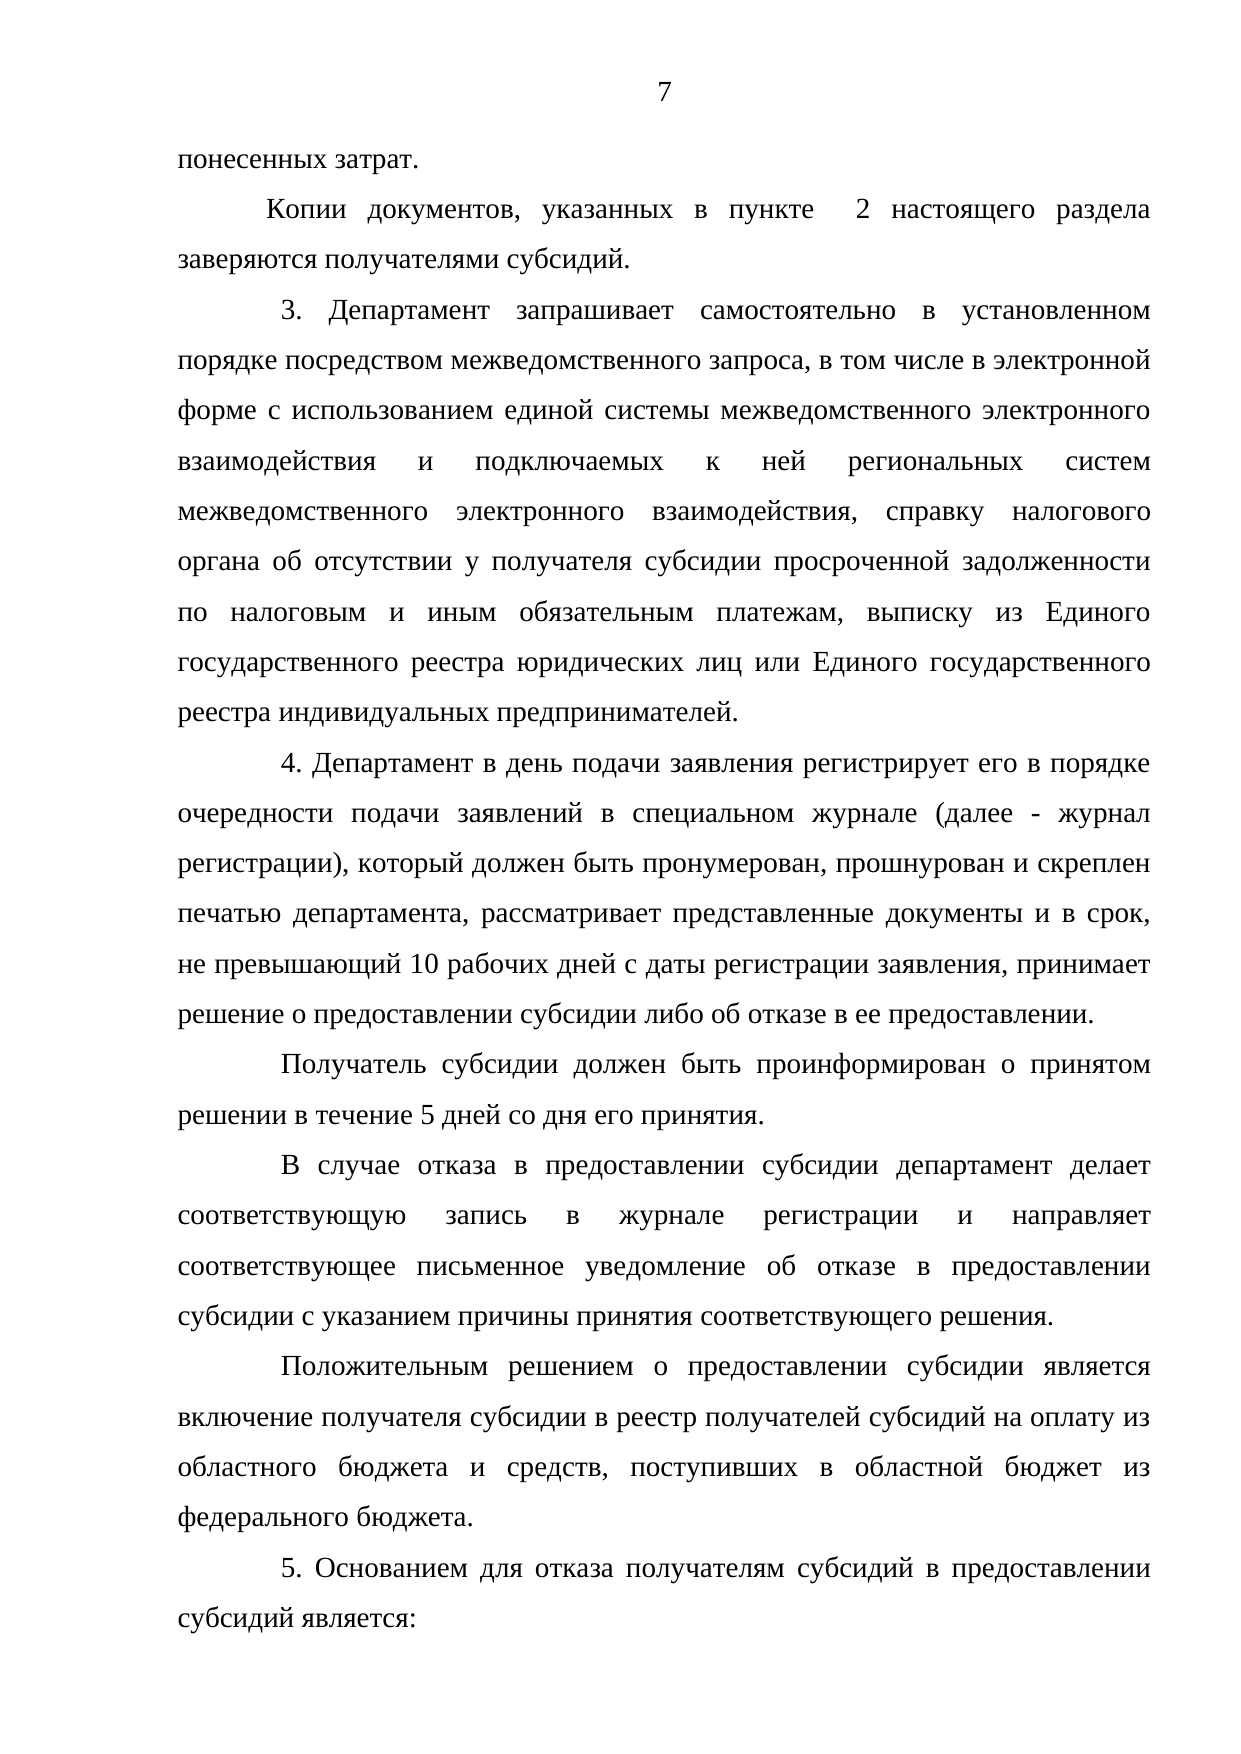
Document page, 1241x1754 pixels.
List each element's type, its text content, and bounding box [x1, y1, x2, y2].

text Копии документов, указанных в пункте 2 настоящего раздела заверяются получателями субсидий. [177, 191, 1152, 275]
text В случае отказа в предоставлении субсидии департамент делает соответствующую запись в журнале регистрации и направляет соответствующее письменное уведомление об отказе в предоставлении субсидии с указанием причины принятия соответствующего решения. [177, 1147, 1152, 1332]
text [177, 141, 1152, 174]
text 4. Департамент в день подачи заявления регистрирует его в порядке очередности подачи заявлений в специальном журнале (далее - журнал регистрации), который должен быть пронумерован, прошнурован и скреплен печатью департамента, рассматривает представленные документы и в срок, не превышающий 10 рабочих дней с даты регистрации заявления, принимает решение о предоставлении субсидии либо об отказе в ее предоставлении. [177, 745, 1152, 1030]
text Положительным решением о предоставлении субсидии является включение получателя субсидии в реестр получателей субсидий на оплату из областного бюджета и средств, поступивших в областной бюджет из федерального бюджета. [177, 1348, 1152, 1533]
text 5. Основанием для отказа получателям субсидий в предоставлении субсидий является: [177, 1550, 1152, 1633]
text 3. Департамент запрашивает самостоятельно в установленном порядке посредством межведомственного запроса, в том числе в электронной форме с использованием единой системы межведомственного электронного взаимодействия и подключаемых к ней региональных систем межведомственного электронного взаимодействия, справку налогового органа об отсутствии у получателя субсидии просроченной задолженности по налоговым и иным обязательным платежам, выписку из Единого государственного реестра юридических лиц или Единого государственного реестра индивидуальных предпринимателей. [177, 292, 1152, 728]
text Получатель субсидии должен быть проинформирован о принятом решении в течение 5 дней со дня его принятия. [177, 1047, 1152, 1130]
